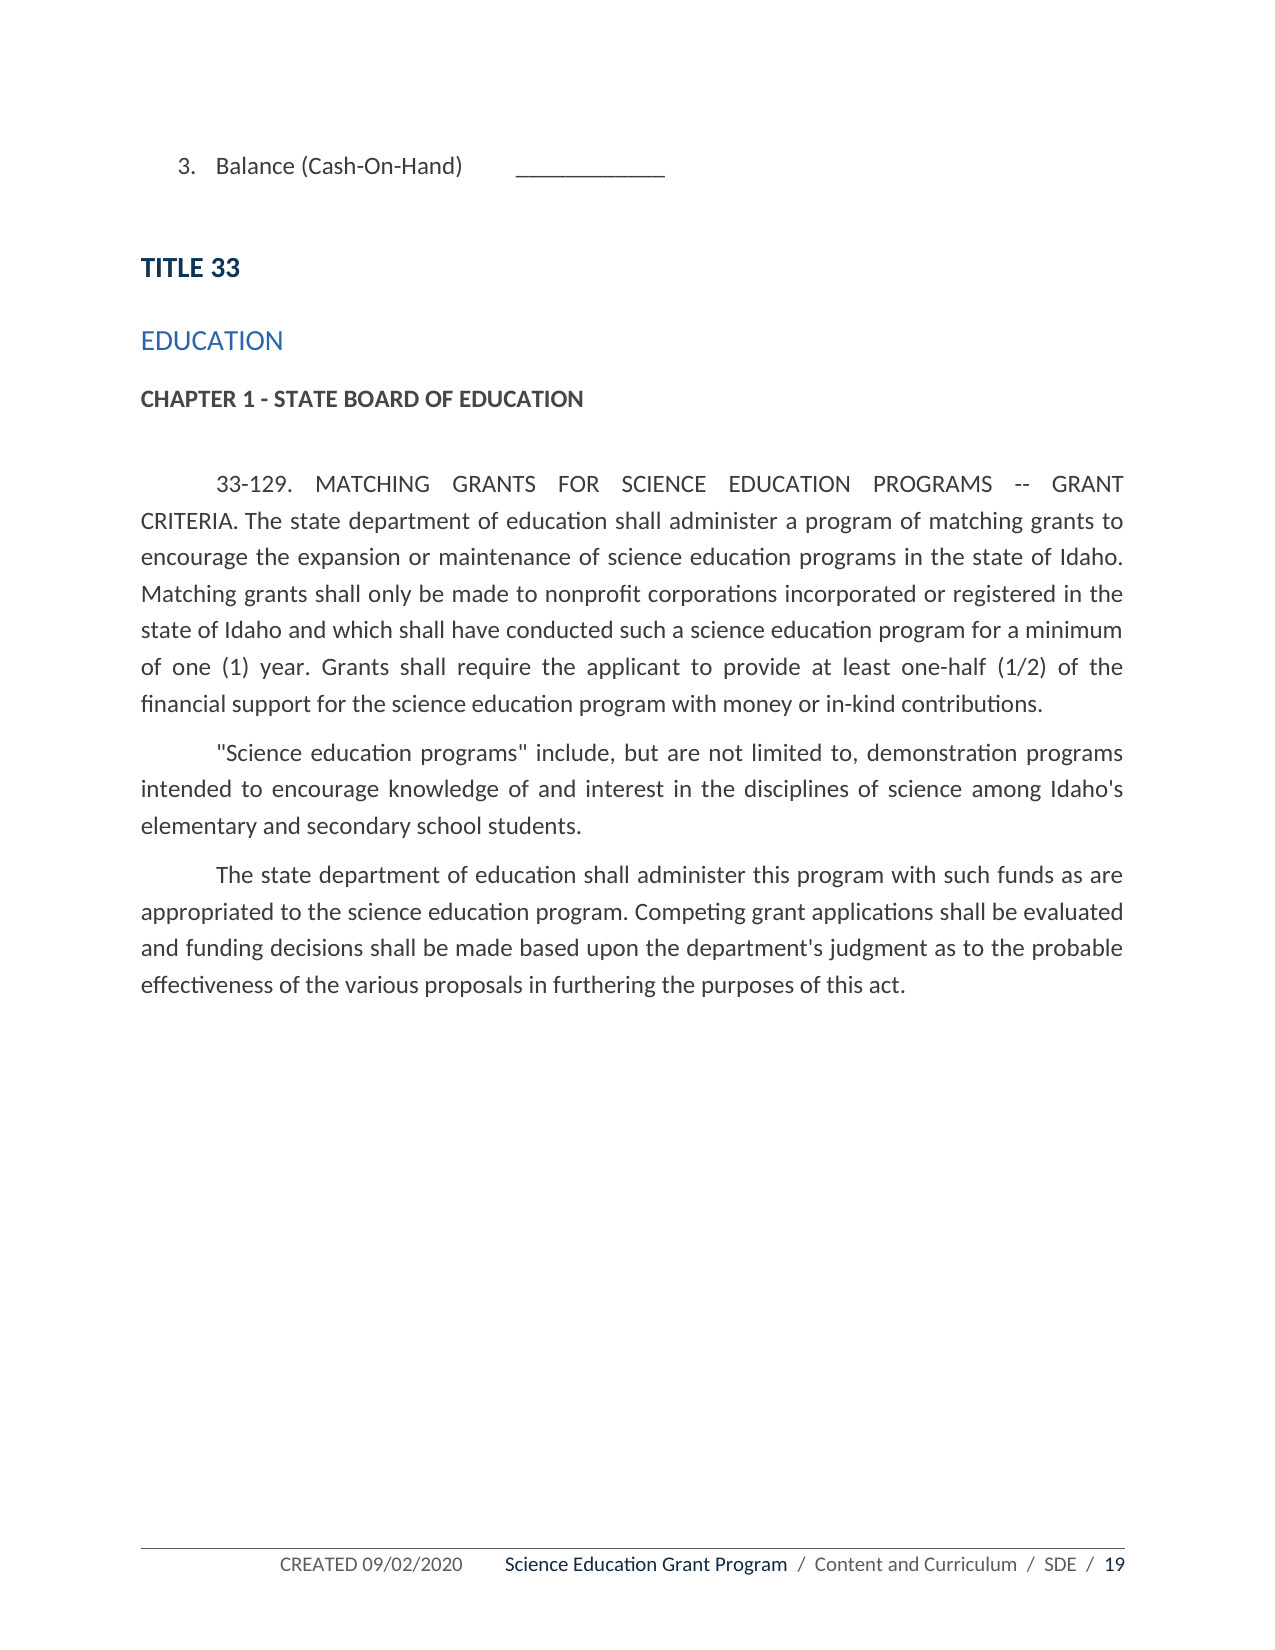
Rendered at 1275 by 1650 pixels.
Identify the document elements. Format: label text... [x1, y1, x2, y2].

subtitle EDUCATION [141, 322, 1125, 358]
text The state department of education shall administer this program with such funds as are appropriated to the science education program. Competing grant applications shall be evaluated and funding decisions shall be made based upon the department's judgment as to the probable effectiveness of the various proposals in furthering the purposes of this act. [141, 859, 1125, 999]
subtitle TITLE 33 [141, 249, 1125, 285]
text 3. Balance (Cash-On-Hand) ____________ [141, 150, 1125, 181]
text "Science education programs" include, but are not limited to, demonstration programs intended to encourage knowledge of and interest in the disciplines of science among Idaho's elementary and secondary school students. [141, 737, 1125, 841]
text 33-129. MATCHING grants for science education programs -- Grant criteria. The state department of education shall administer a program of matching grants to encourage the expansion or maintenance of science education programs in the state of Idaho. Matching grants shall only be made to nonprofit corporations incorporated or registered in the state of Idaho and which shall have conducted such a science education program for a minimum of one (1) year. Grants shall require the applicant to provide at least one-half (1/2) of the financial support for the science education program with money or in-kind contributions. [141, 468, 1125, 718]
subtitle CHAPTER 1 - STATE BOARD OF EDUCATION [141, 383, 1125, 413]
